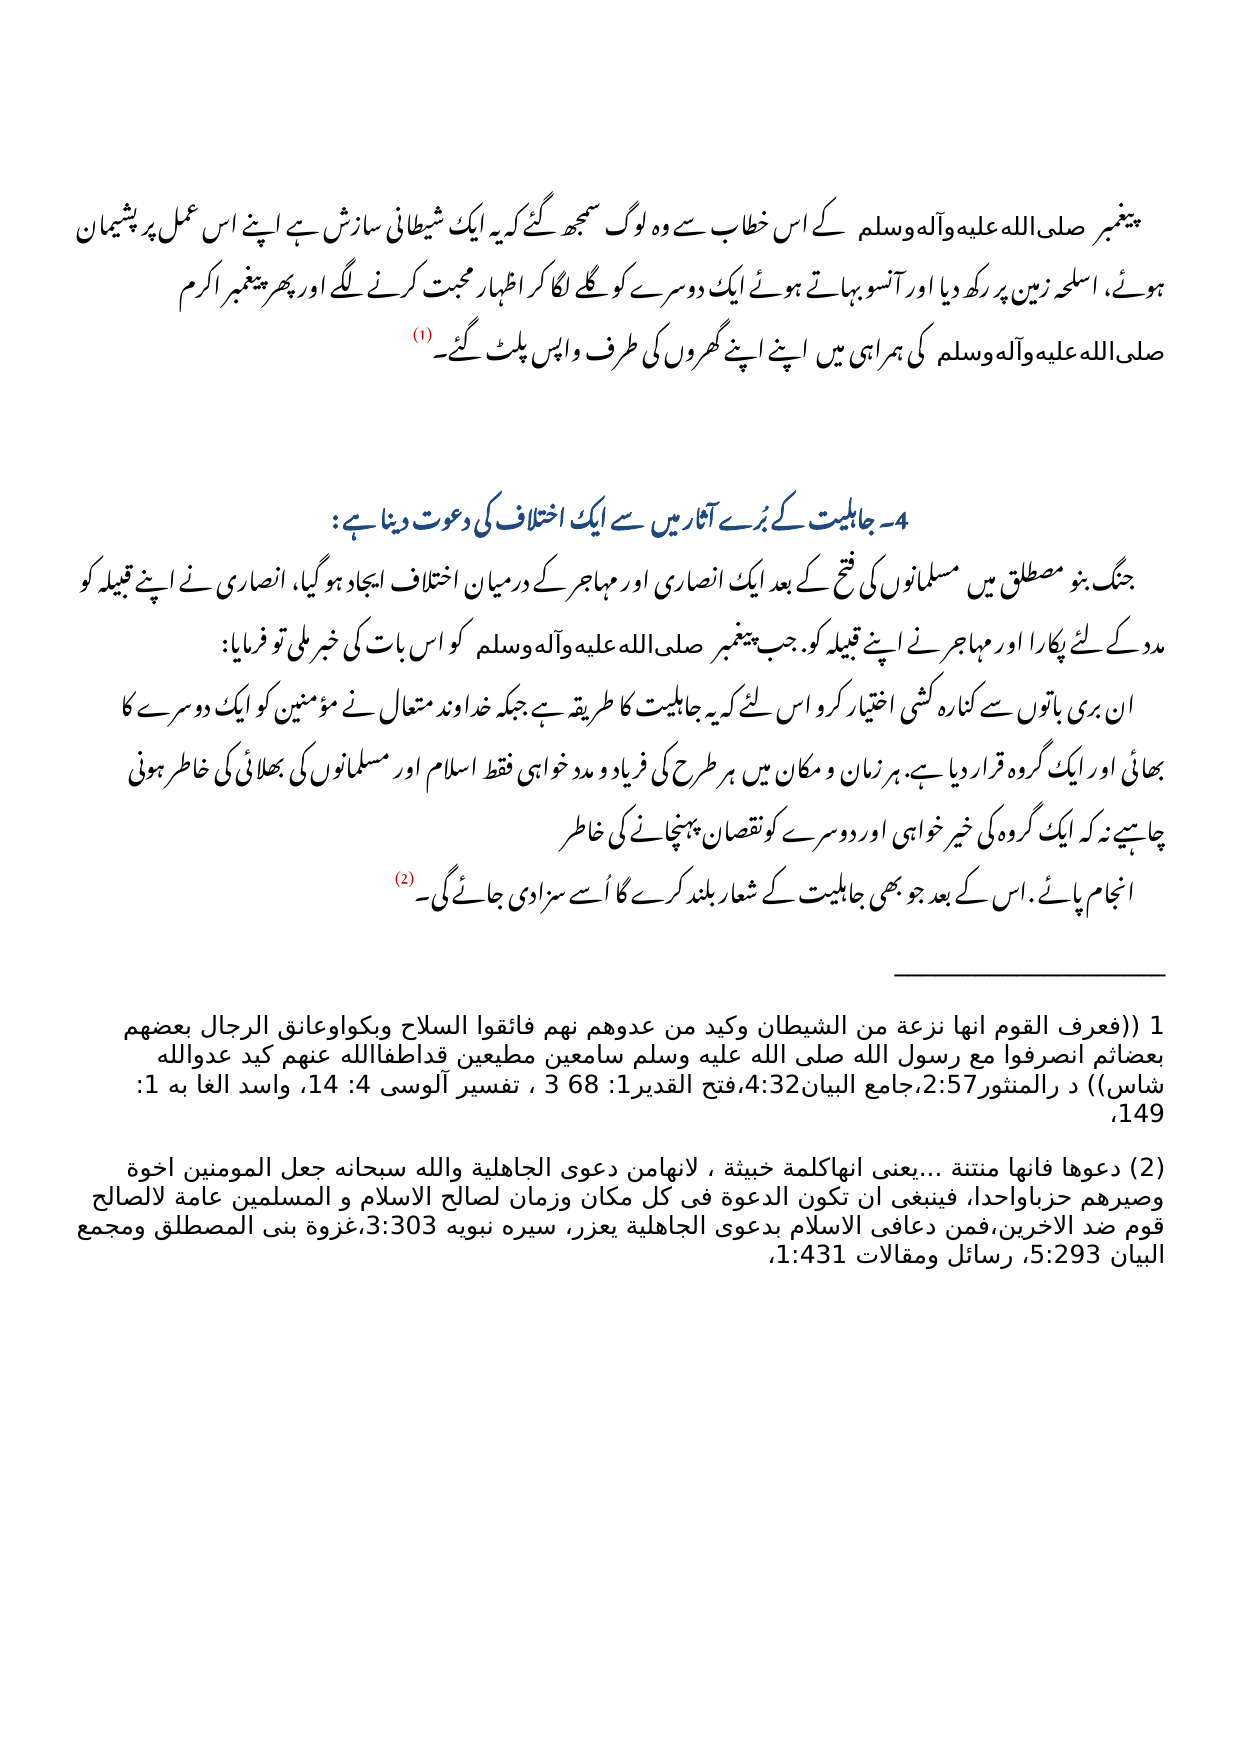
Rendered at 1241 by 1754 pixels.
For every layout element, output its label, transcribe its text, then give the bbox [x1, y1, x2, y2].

text ____________________ [75, 919, 1165, 986]
text جنگ بنو مصطلق میں مسلمانوں کی فتح کے بعد ایک انصاری اور مہاجر کے درمیان اختلاف ایجاد ہو گیا، انصاری نے اپنے قبیلہ کو مدد کے لئے پکارا اور مہاجر نے اپنے قبیلہ کو. جب پیغمبر صلى‌الله‌عليه‌وآله‌وسلم کو اس بات کی خبر ملی تو فرمایا: [75, 544, 1165, 669]
text 1 ((فعرف القوم انها نزعة من الشیطان وکید من عدوهم نهم فائقوا السلاح وبکواوعانق الرجال بعضهم بعضاثم انصرفوا مع رسول الله صلی الله علیه وسلم سامعین مطیعین قداطفاالله عنهم کید عدوالله شاس)) د رالمنثور2:57،جامع البیان4:32،فتح القدیر1: 68 3 ، تفسیر آلوسی 4: 14، واسد الغا به 1: 149، [75, 1011, 1165, 1128]
subtitle 4۔ جاہلیت کے بُرے آثار میں سے ایک اختلاف کی دعوت دینا ہے : [75, 481, 1165, 544]
text ان بری باتوں سے کنارہ کشی اختیار کرو اس لئے کہ یہ جاہلیت کا طریقہ ہے جبکہ خداوند متعال نے مؤمنین کو ایک دوسرے کا بھائی اور ایک گروہ قرار دیا ہے. ہر زمان و مکان میں ہر طرح کی فریاد و مدد خواہی فقط اسلام اور مسلمانوں کی بھلائی کی خاطر ہونی چاہیے نہ کہ ایک گروہ کی خیر خواہی اور دوسرے کونقصان پہنچانے کی خاطر [75, 669, 1165, 856]
text انجام پائے .اس کے بعد جو بھی جاہلیت کے شعار بلند کرے گا اُسے سزادی جائے گی۔(2) [75, 856, 1165, 919]
text پیغمبر صلى‌الله‌عليه‌وآله‌وسلم کے اس خطاب سے وہ لوگ سمجھ گئے کہ یہ ایک شیطانی سازش ہے اپنے اس عمل پر پشیمان ہوئے، اسلحہ زمین پر رکھ دیا اور آنسو بہاتے ہوئے ایک دوسرے کو گلے لگا کر اظہار محبت کرنے لگے اور پھر پیغمبر اکرم صلى‌الله‌عليه‌وآله‌وسلم کی ہمراہی میں اپنے اپنے گھروں کی طرف واپس پلٹ گئے۔(1) [75, 187, 1165, 375]
text (2) دعوها فانها منتنة ...یعنی انهاکلمة خبیثة ، لانهامن دعوی الجاهلیة والله سبحانه جعل المومنین اخوة وصیرهم حزباواحدا، فینبغی ان تکون الدعوة فی کل مکان وزمان لصالح الاسلام و المسلمین عامة لالصالح قوم ضد الاخرین،فمن دعافی الاسلام بدعوی الجاهلیة یعزر، سیره نبویه 3:303،غزوة بنی المصطلق ومجمع البیان 5:293، رسائل ومقالات 1:431، [75, 1153, 1165, 1270]
